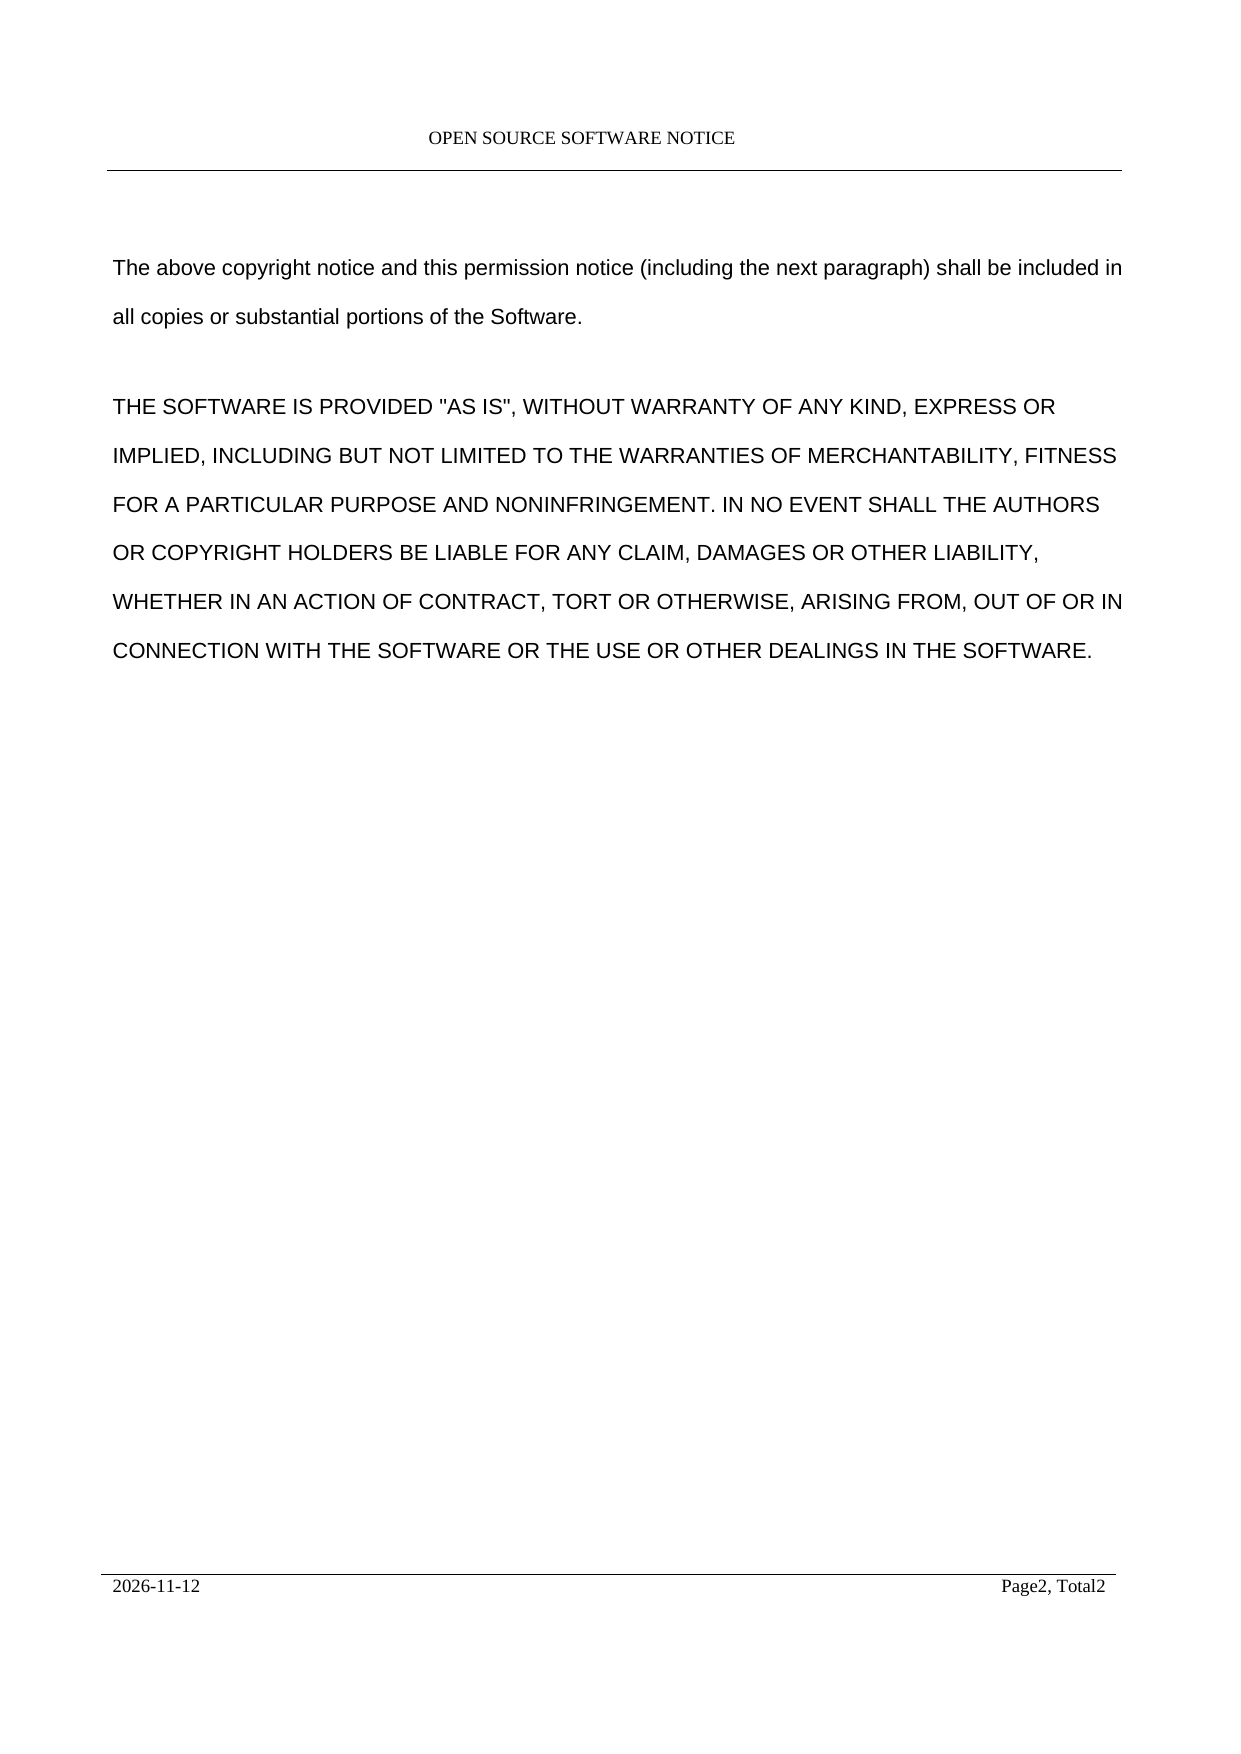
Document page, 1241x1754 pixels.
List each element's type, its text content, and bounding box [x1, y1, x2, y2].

text THE SOFTWARE IS PROVIDED "AS IS", WITHOUT WARRANTY OF ANY KIND, EXPRESS OR IMPLIED, INCLUDING BUT NOT LIMITED TO THE WARRANTIES OF MERCHANTABILITY, FITNESS FOR A PARTICULAR PURPOSE AND NONINFRINGEMENT. IN NO EVENT SHALL THE AUTHORS OR COPYRIGHT HOLDERS BE LIABLE FOR ANY CLAIM, DAMAGES OR OTHER LIABILITY, WHETHER IN AN ACTION OF CONTRACT, TORT OR OTHERWISE, ARISING FROM, OUT OF OR IN CONNECTION WITH THE SOFTWARE OR THE USE OR OTHER DEALINGS IN THE SOFTWARE. [112, 390, 1128, 667]
text The above copyright notice and this permission notice (including the next paragraph) shall be included in all copies or substantial portions of the Software. [112, 251, 1128, 333]
